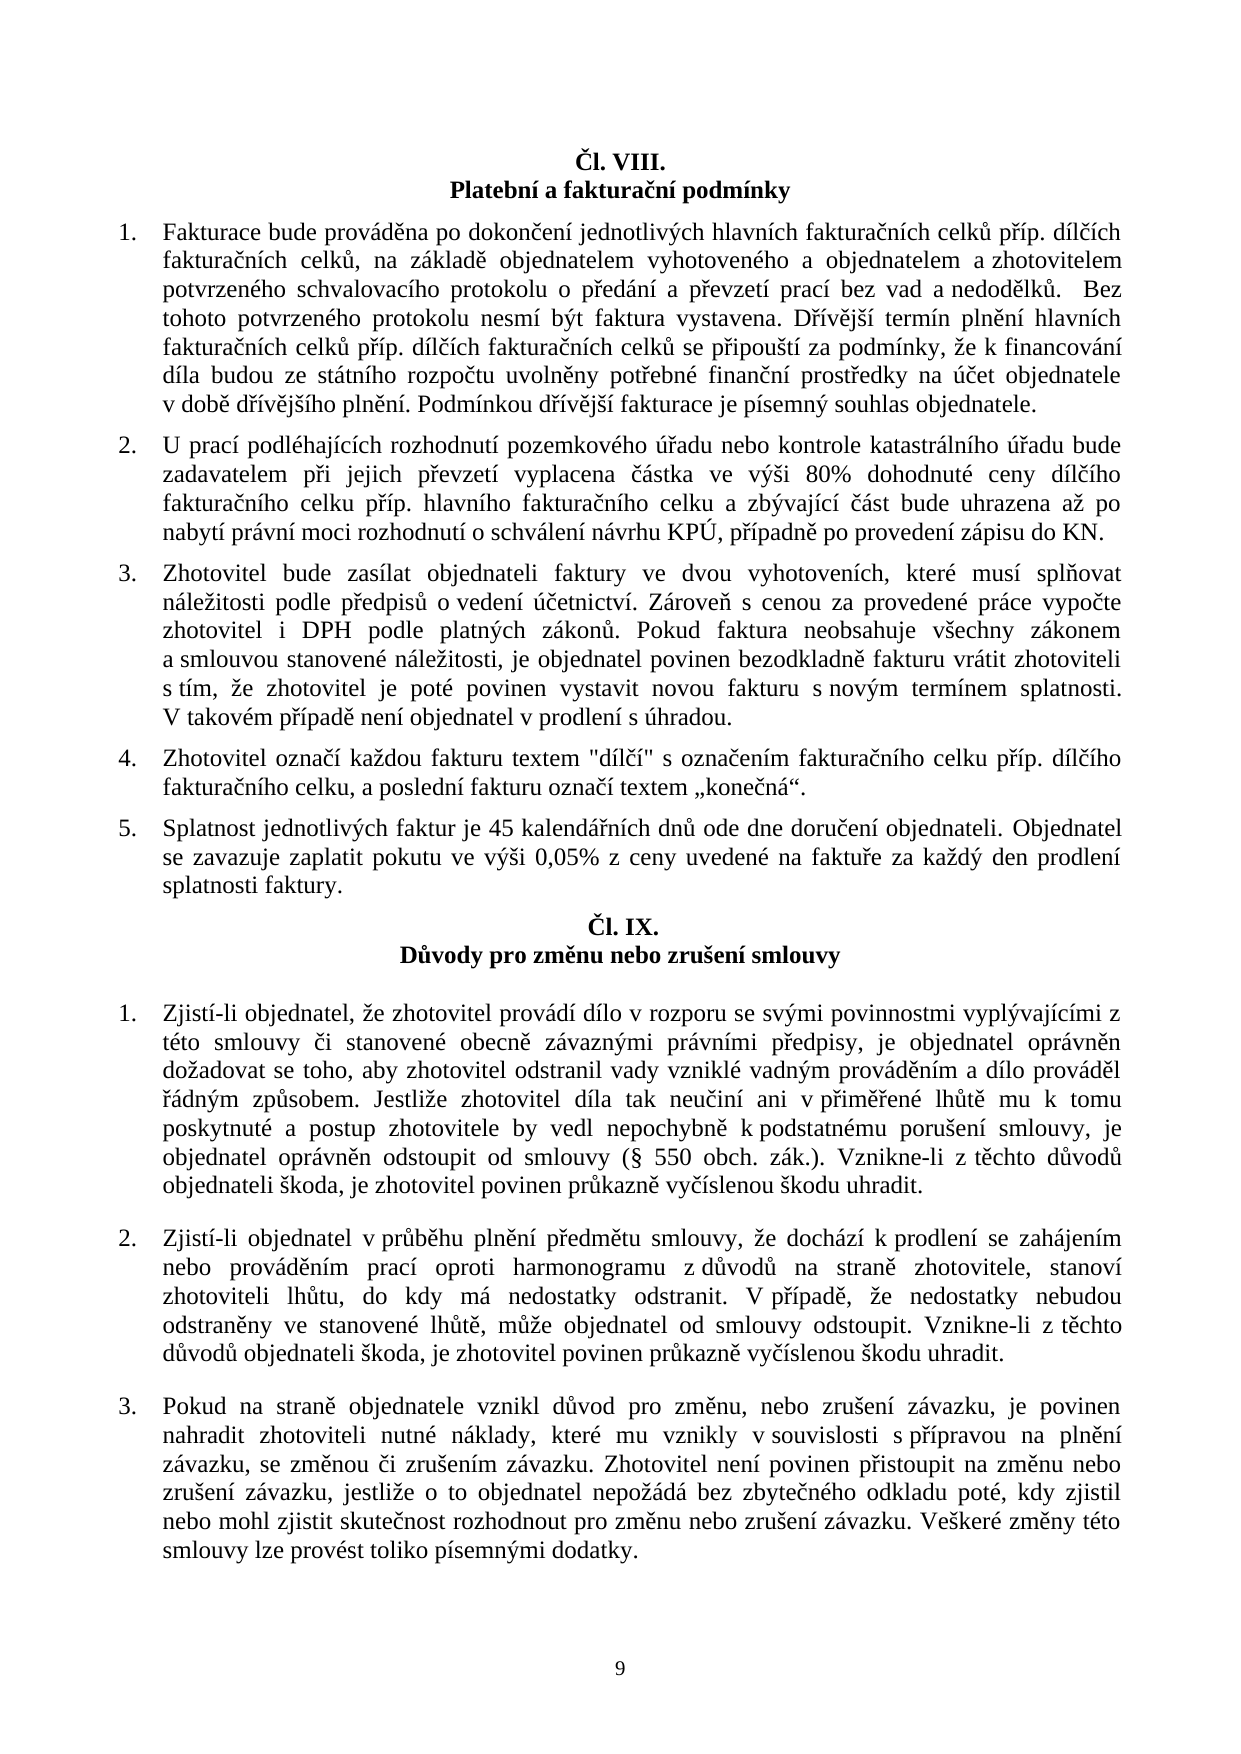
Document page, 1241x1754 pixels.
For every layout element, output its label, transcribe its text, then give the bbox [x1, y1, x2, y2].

subtitle Platební a fakturační podmínky [118, 176, 1122, 204]
list Zjistí-li objednatel, že zhotovitel provádí dílo v rozporu se svými povinnostmi vyplývajícími z této smlouvy či stanovené obecně závaznými právními předpisy, je objednatel oprávněn dožadovat se toho, aby zhotovitel odstranil vady vzniklé vadným prováděním a dílo prováděl řádným způsobem. Jestliže zhotovitel díla tak neučiní ani v přiměřené lhůtě mu k tomu poskytnuté a postup zhotovitele by vedl nepochybně k podstatnému porušení smlouvy, je objednatel oprávněn odstoupit od smlouvy (§ 550 obch. zák.). Vznikne-li z těchto důvodů objednateli škoda, je zhotovitel povinen průkazně vyčíslenou škodu uhradit. [118, 998, 1122, 1199]
list Fakturace bude prováděna po dokončení jednotlivých hlavních fakturačních celků příp. dílčích fakturačních celků, na základě objednatelem vyhotoveného a objednatelem a zhotovitelem potvrzeného schvalovacího protokolu o předání a převzetí prací bez vad a nedodělků. Bez tohoto potvrzeného protokolu nesmí být faktura vystavena. Dřívější termín plnění hlavních fakturačních celků příp. dílčích fakturačních celků se připouští za podmínky, že k financování díla budou ze státního rozpočtu uvolněny potřebné finanční prostředky na účet objednatele v době dřívějšího plnění. Podmínkou dřívější fakturace je písemný souhlas objednatele. [118, 217, 1122, 418]
list Splatnost jednotlivých faktur je 45 kalendářních dnů ode dne doručení objednateli. Objednatel se zavazuje zaplatit pokutu ve výši 0,05% z ceny uvedené na faktuře za každý den prodlení splatnosti faktury. [118, 813, 1122, 899]
list Zhotovitel označí každou fakturu textem "dílčí" s označením fakturačního celku příp. dílčího fakturačního celku, a poslední fakturu označí textem „konečná“. [118, 743, 1122, 801]
list Zhotovitel bude zasílat objednateli faktury ve dvou vyhotoveních, které musí splňovat náležitosti podle předpisů o vedení účetnictví. Zároveň s cenou za provedené práce vypočte zhotovitel i DPH podle platných zákonů. Pokud faktura neobsahuje všechny zákonem a smlouvou stanovené náležitosti, je objednatel povinen bezodkladně fakturu vrátit zhotoviteli s tím, že zhotovitel je poté povinen vystavit novou fakturu s novým termínem splatnosti. V takovém případě není objednatel v prodlení s úhradou. [118, 558, 1122, 731]
text Čl. IX. [118, 912, 1122, 941]
list U prací podléhajících rozhodnutí pozemkového úřadu nebo kontrole katastrálního úřadu bude zadavatelem při jejich převzetí vyplacena částka ve výši 80% dohodnuté ceny dílčího fakturačního celku příp. hlavního fakturačního celku a zbývající část bude uhrazena až po nabytí právní moci rozhodnutí o schválení návrhu KPÚ, případně po provedení zápisu do KN. [118, 431, 1122, 546]
text Čl. VIII. [118, 147, 1122, 176]
text Důvody pro změnu nebo zrušení smlouvy [118, 941, 1122, 969]
list Pokud na straně objednatele vznikl důvod pro změnu, nebo zrušení závazku, je povinen nahradit zhotoviteli nutné náklady, které mu vznikly v souvislosti s přípravou na plnění závazku, se změnou či zrušením závazku. Zhotovitel není povinen přistoupit na změnu nebo zrušení závazku, jestliže o to objednatel nepožádá bez zbytečného odkladu poté, kdy zjistil nebo mohl zjistit skutečnost rozhodnout pro změnu nebo zrušení závazku. Veškeré změny této smlouvy lze provést toliko písemnými dodatky. [118, 1391, 1122, 1564]
list Zjistí-li objednatel v průběhu plnění předmětu smlouvy, že dochází k prodlení se zahájením nebo prováděním prací oproti harmonogramu z důvodů na straně zhotovitele, stanoví zhotoviteli lhůtu, do kdy má nedostatky odstranit. V případě, že nedostatky nebudou odstraněny ve stanovené lhůtě, může objednatel od smlouvy odstoupit. Vznikne-li z těchto důvodů objednateli škoda, je zhotovitel povinen průkazně vyčíslenou škodu uhradit. [118, 1223, 1122, 1367]
